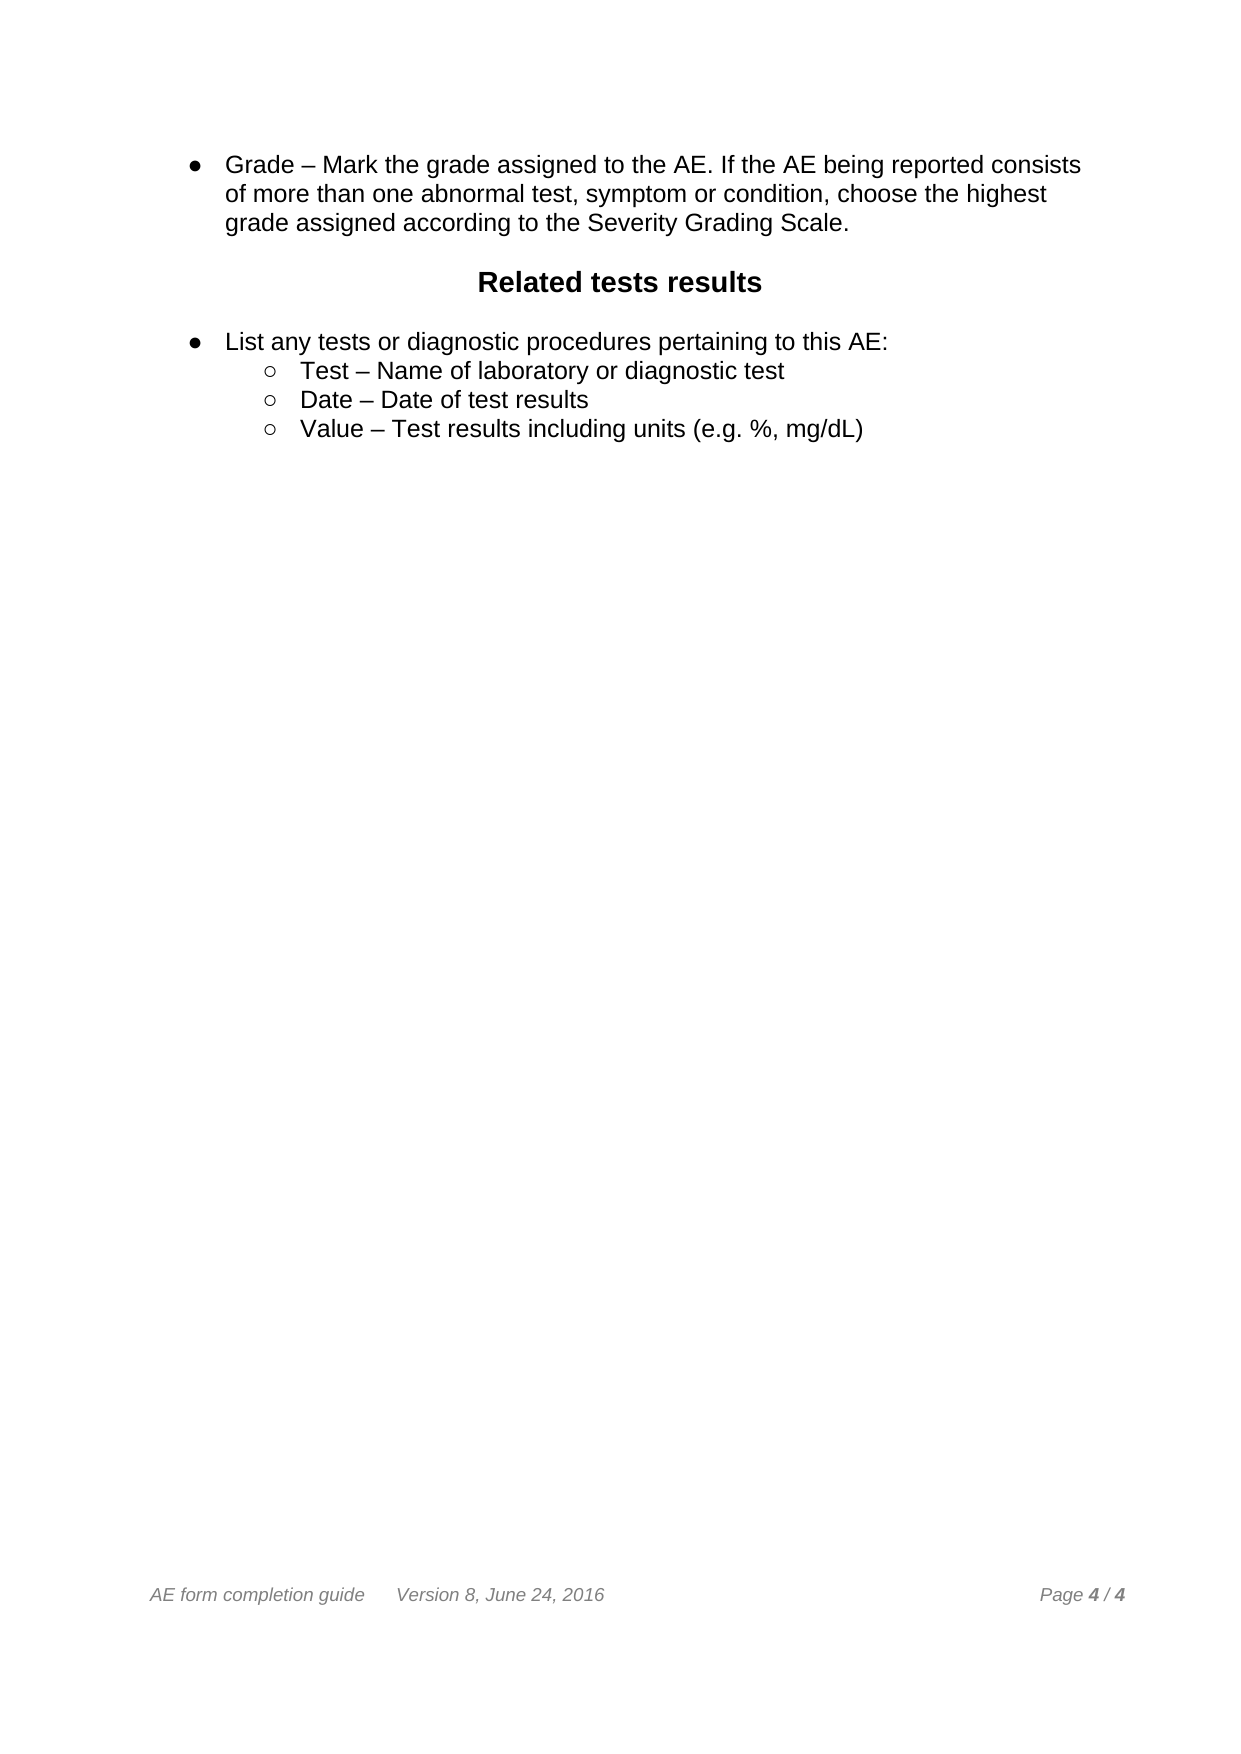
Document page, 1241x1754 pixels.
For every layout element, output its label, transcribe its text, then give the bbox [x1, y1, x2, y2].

list Test – Name of laboratory or diagnostic test [262, 356, 1090, 385]
list List any tests or diagnostic procedures pertaining to this AE: [187, 327, 1090, 356]
list Grade – Mark the grade assigned to the AE. If the AE being reported consists of more than one abnormal test, symptom or condition, choose the highest grade assigned according to the Severity Grading Scale. [187, 150, 1090, 236]
text Related tests results [150, 265, 1090, 298]
list Date – Date of test results [262, 385, 1090, 413]
list Value – Test results including units (e.g. %, mg/dL) [262, 413, 1090, 442]
